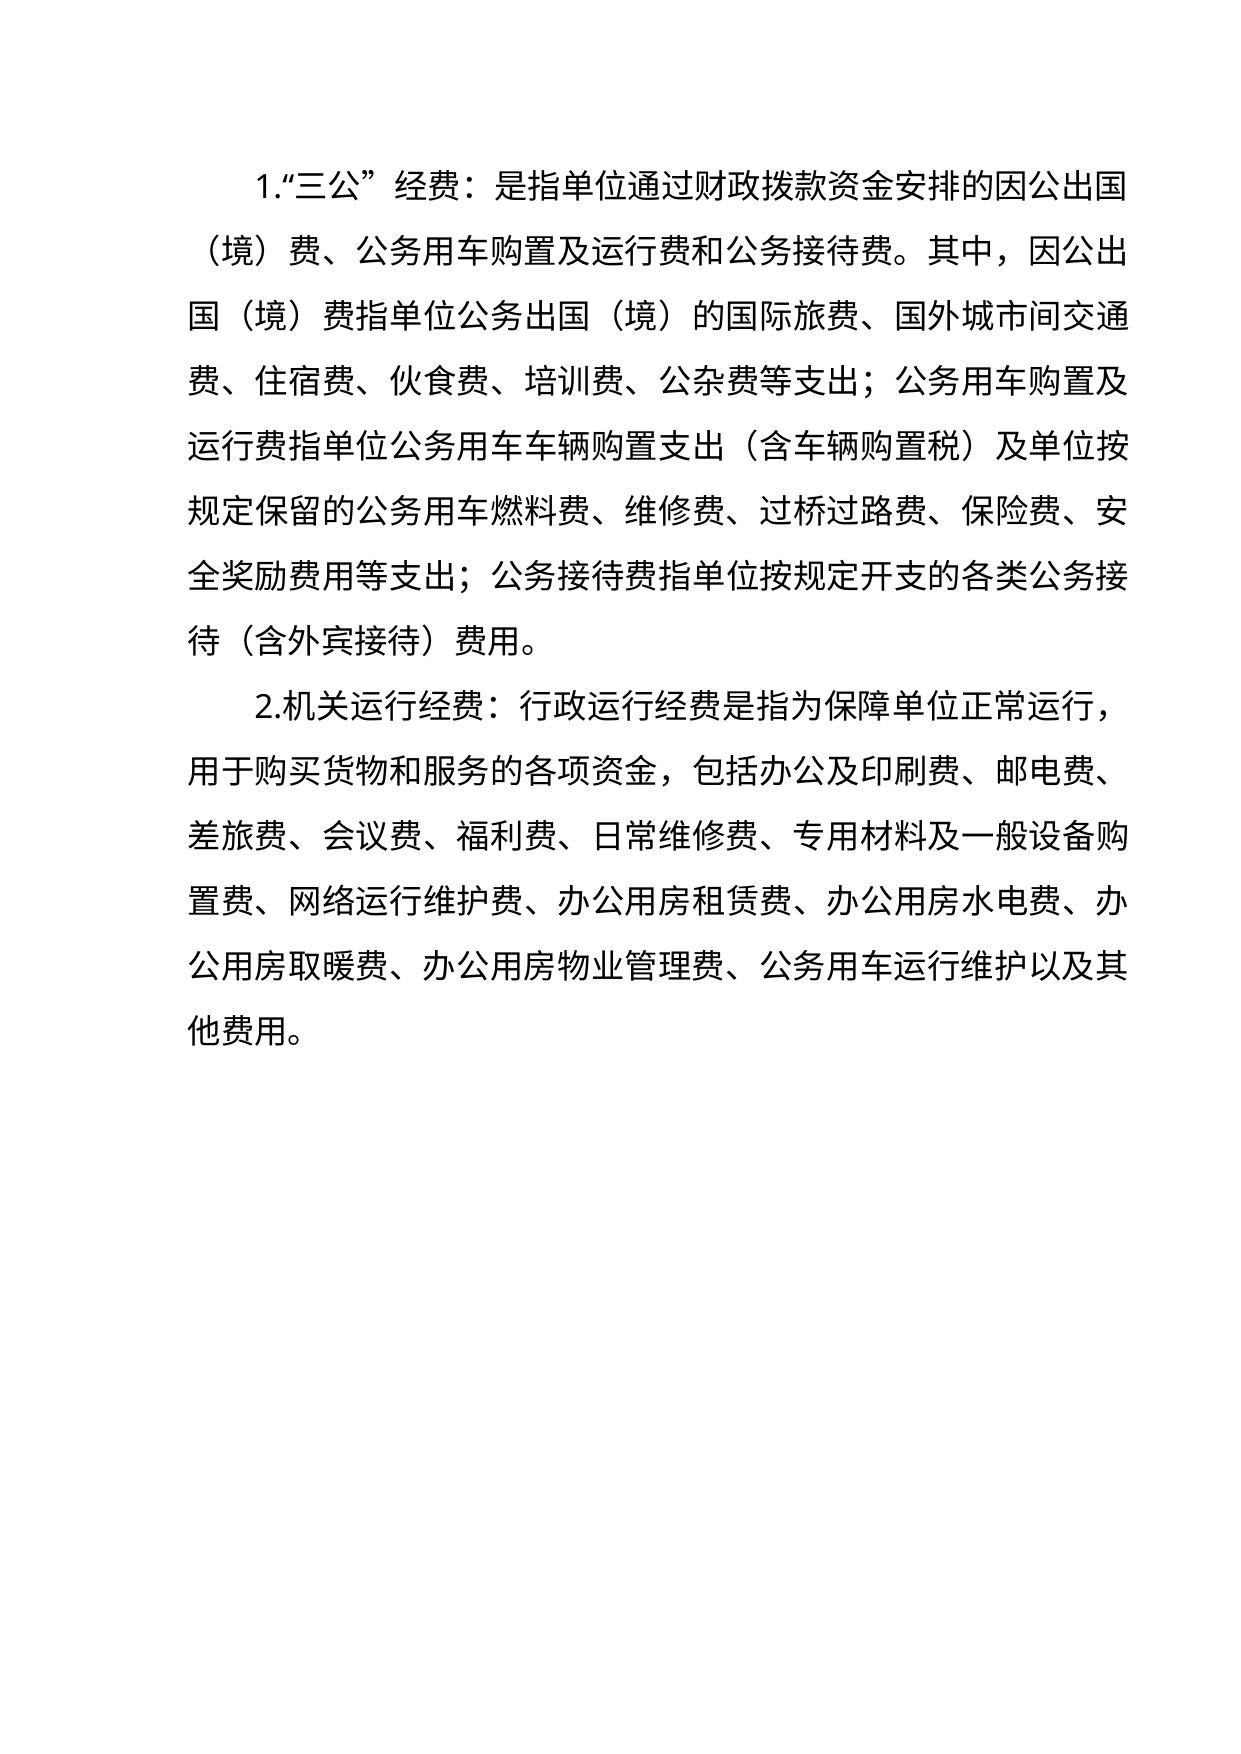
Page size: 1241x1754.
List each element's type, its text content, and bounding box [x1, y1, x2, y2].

text 2.机关运行经费：行政运行经费是指为保障单位正常运行，用于购买货物和服务的各项资金，包括办公及印刷费、邮电费、差旅费、会议费、福利费、日常维修费、专用材料及一般设备购置费、网络运行维护费、办公用房租赁费、办公用房水电费、办公用房取暖费、办公用房物业管理费、公务用车运行维护以及其他费用。 [187, 672, 1129, 1062]
text 1.“三公”经费：是指单位通过财政拨款资金安排的因公出国（境）费、公务用车购置及运行费和公务接待费。其中，因公出国（境）费指单位公务出国（境）的国际旅费、国外城市间交通费、住宿费、伙食费、培训费、公杂费等支出；公务用车购置及运行费指单位公务用车车辆购置支出（含车辆购置税）及单位按规定保留的公务用车燃料费、维修费、过桥过路费、保险费、安全奖励费用等支出；公务接待费指单位按规定开支的各类公务接待（含外宾接待）费用。 [187, 152, 1129, 672]
